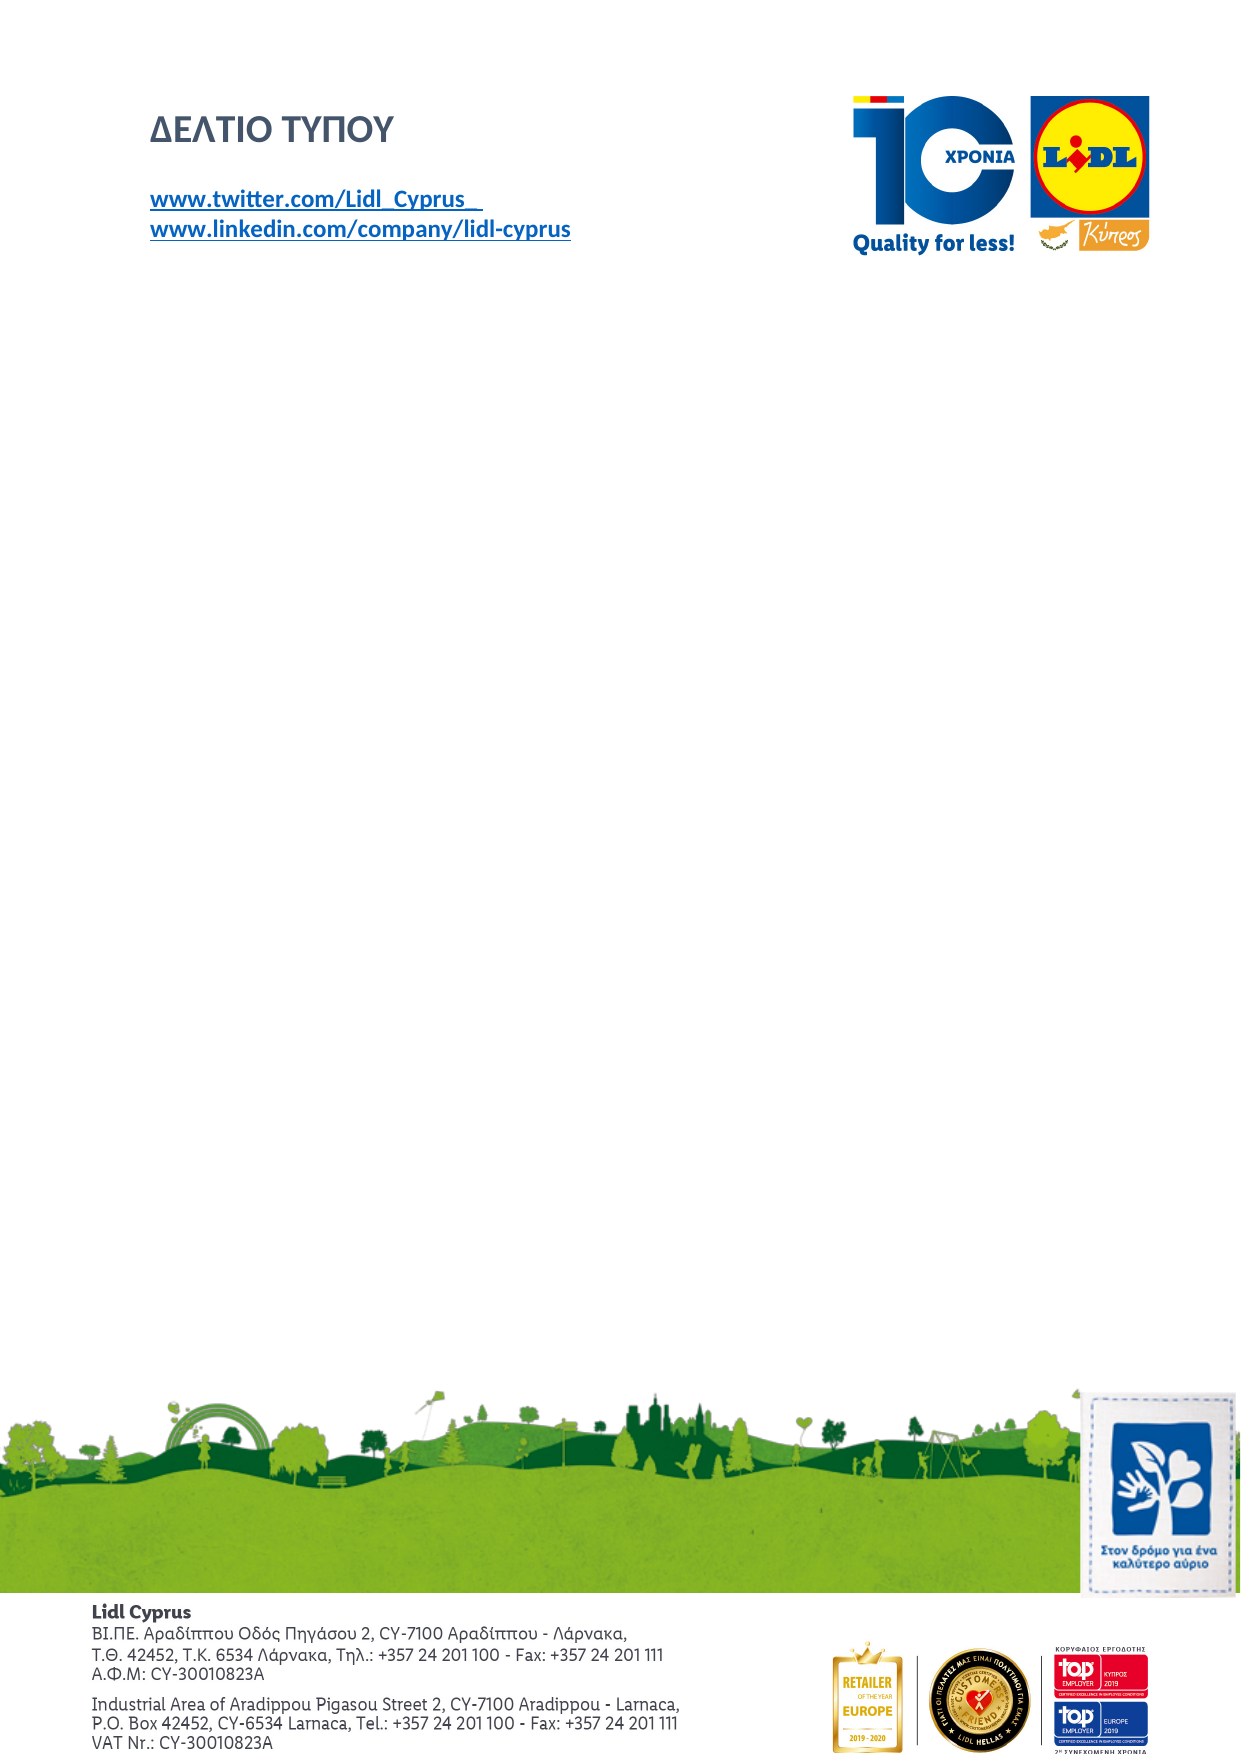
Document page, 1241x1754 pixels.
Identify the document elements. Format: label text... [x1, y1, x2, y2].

picture [0, 5, 1241, 1754]
text www.linkedin.com/company/lidl-cyprus [150, 214, 1090, 244]
text www.twitter.com/Lidl_Cyprus_ [150, 183, 1090, 214]
